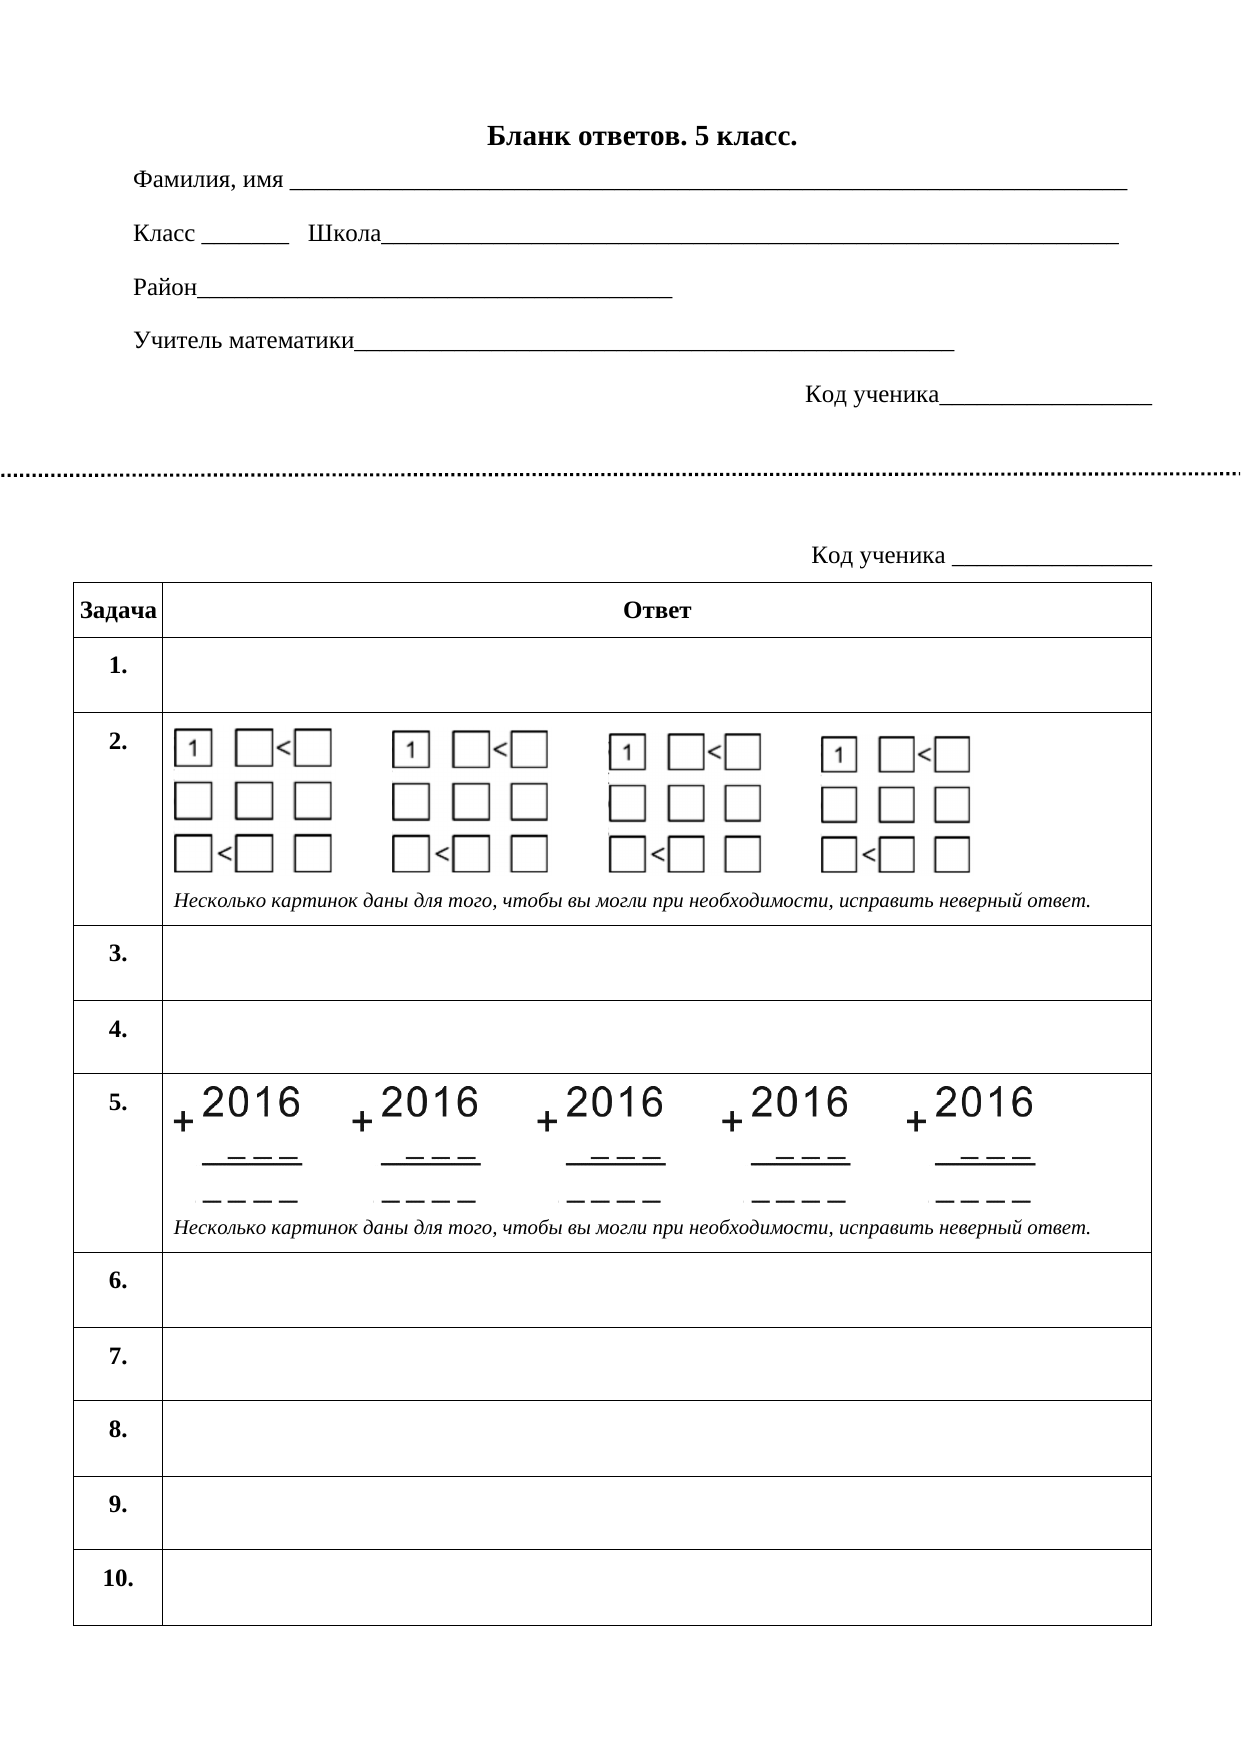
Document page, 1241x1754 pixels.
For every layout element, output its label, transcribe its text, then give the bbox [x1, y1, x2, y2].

text Фамилия, имя ___________________________________________________________________ [133, 164, 1152, 193]
table_cell [163, 1253, 1151, 1327]
table_cell 10. [74, 1550, 162, 1625]
table_cell [163, 1328, 1151, 1400]
table_cell 9. [74, 1477, 162, 1549]
picture [352, 1086, 481, 1203]
picture [820, 734, 974, 876]
table_cell 3. [74, 926, 162, 1000]
table_cell [163, 1001, 1151, 1073]
table_cell 2. [74, 713, 162, 924]
table_cell 8. [74, 1401, 162, 1476]
table_cell Несколько картинок даны для того, чтобы вы могли при необходимости, исправить неверный ответ. [163, 1074, 1151, 1252]
table_cell [163, 1477, 1151, 1549]
text Район______________________________________ [133, 272, 1152, 301]
picture [173, 1086, 303, 1203]
table_cell 5. [74, 1074, 162, 1252]
picture [907, 1086, 1036, 1203]
text Код ученика ________________ [133, 541, 1152, 569]
text Код ученика_________________ [133, 379, 1152, 408]
table_cell [163, 638, 1151, 712]
table_cell [163, 1401, 1151, 1476]
table_cell 6. [74, 1253, 162, 1327]
table_cell 1. [74, 638, 162, 712]
table_header Задача [74, 583, 162, 637]
text Учитель математики________________________________________________ [133, 326, 1152, 354]
picture [392, 727, 552, 876]
picture [173, 725, 336, 876]
picture [537, 1086, 666, 1203]
table_cell Несколько картинок даны для того, чтобы вы могли при необходимости, исправить неверный ответ. [163, 713, 1151, 924]
picture [722, 1086, 851, 1203]
table_header Ответ [163, 583, 1151, 637]
text Бланк ответов. 5 класс. [133, 118, 1152, 152]
table_cell 7. [74, 1328, 162, 1400]
table_cell [163, 1550, 1151, 1625]
table_cell 4. [74, 1001, 162, 1073]
table_cell [163, 926, 1151, 1000]
text Класс _______ Школа___________________________________________________________ [133, 218, 1152, 247]
picture [608, 731, 765, 876]
